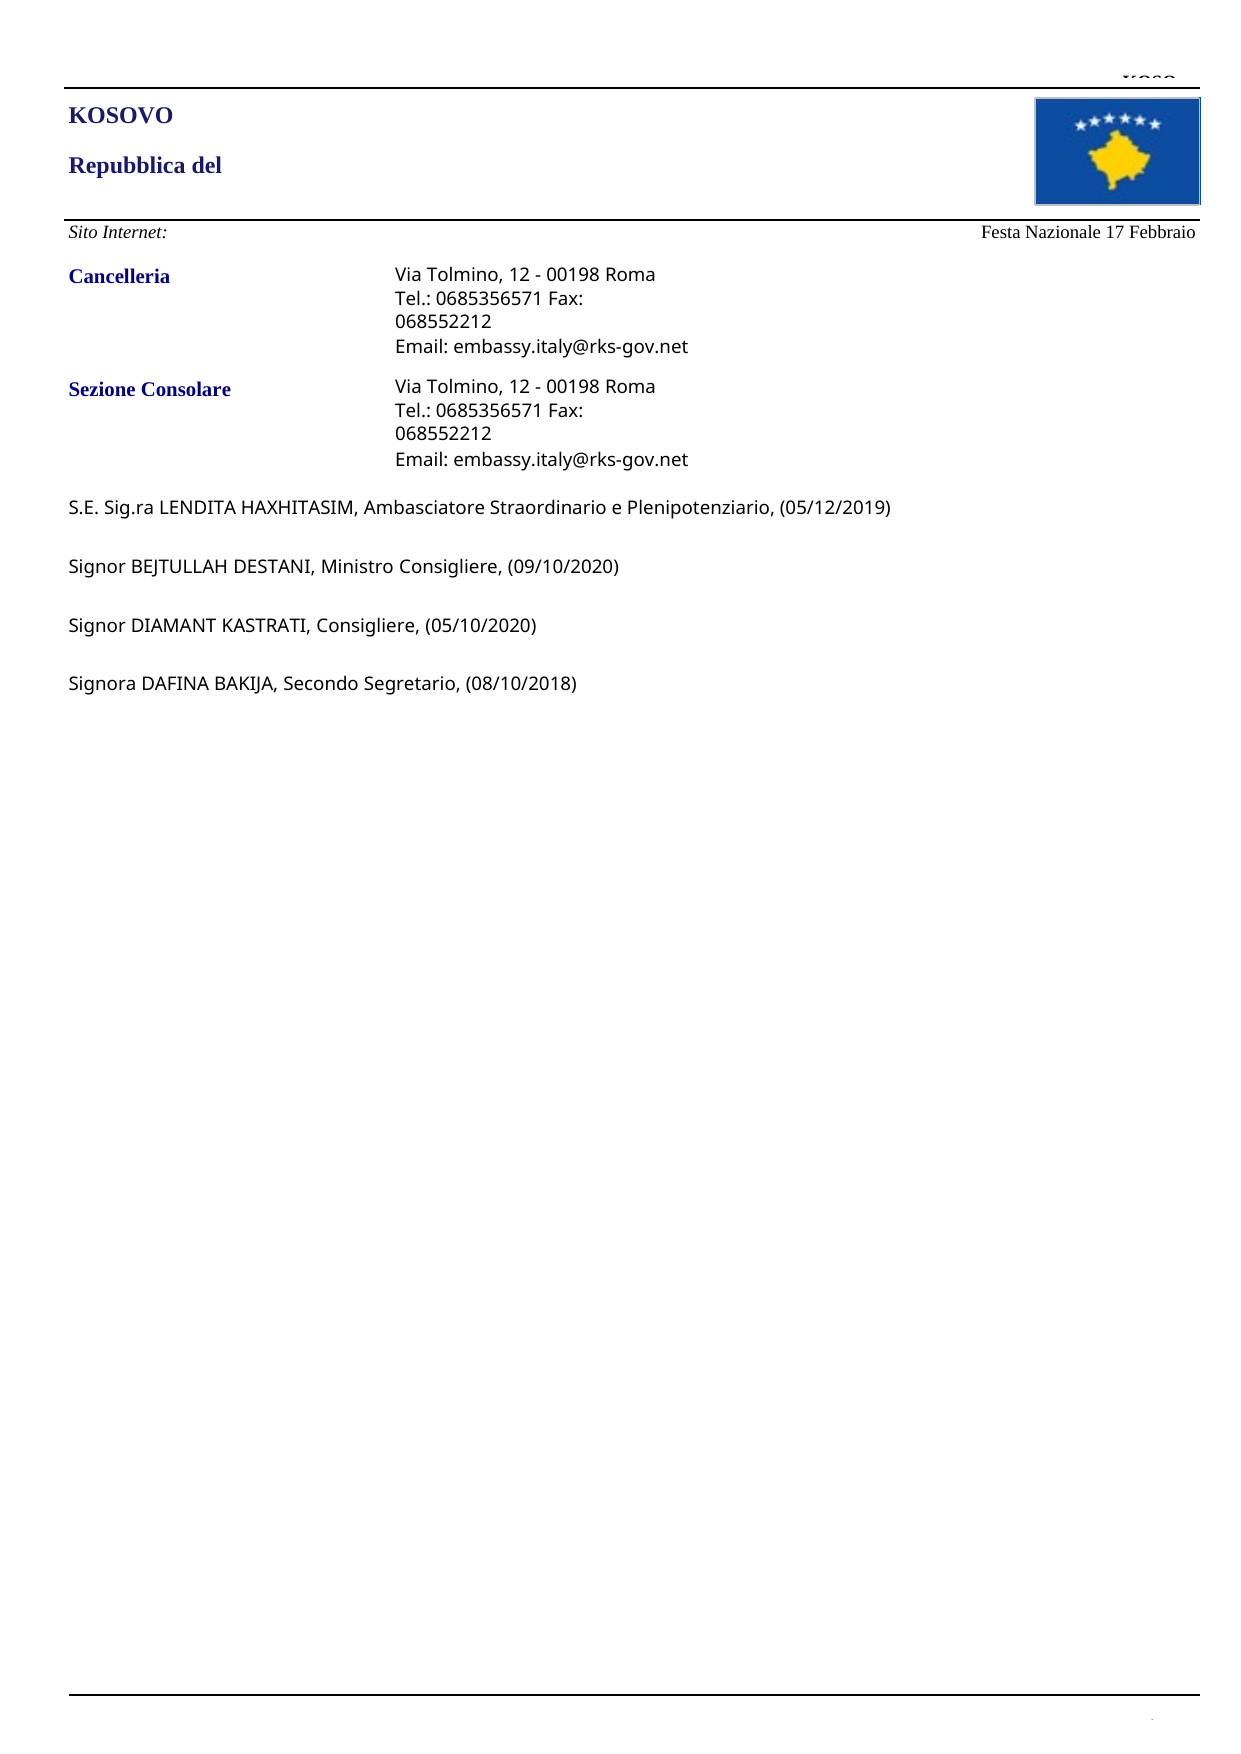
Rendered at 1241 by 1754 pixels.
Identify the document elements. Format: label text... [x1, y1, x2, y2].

text Sezione Consolare Via Tolmino, 12 - 00198 Roma Tel.: 0685356571 Fax: 068552212 [68, 377, 682, 446]
text KOSOVO [68, 101, 1211, 129]
text Repubblica del [68, 151, 1211, 178]
text Cancelleria Via Tolmino, 12 - 00198 Roma Tel.: 0685356571 Fax: 068552212 [68, 264, 682, 333]
text Email: embassy.italy@rks-gov.net [395, 333, 1211, 359]
text Email: embassy.italy@rks-gov.net [395, 446, 1211, 471]
picture [1036, 178, 1199, 204]
text S.E. Sig.ra LENDITA HAXHITASIM, Ambasciatore Straordinario e Plenipotenziario, (05/12/2019) Signor BEJTULLAH DESTANI, Ministro Consigliere, (09/10/2020) [68, 494, 892, 579]
picture [1036, 129, 1199, 151]
text Sito Internet: Festa Nazionale 17 Febbraio [68, 215, 1211, 242]
text Signor DIAMANT KASTRATI, Consigliere, (05/10/2020) Signora DAFINA BAKIJA, Secondo Segretario, (08/10/2018) [68, 612, 585, 696]
